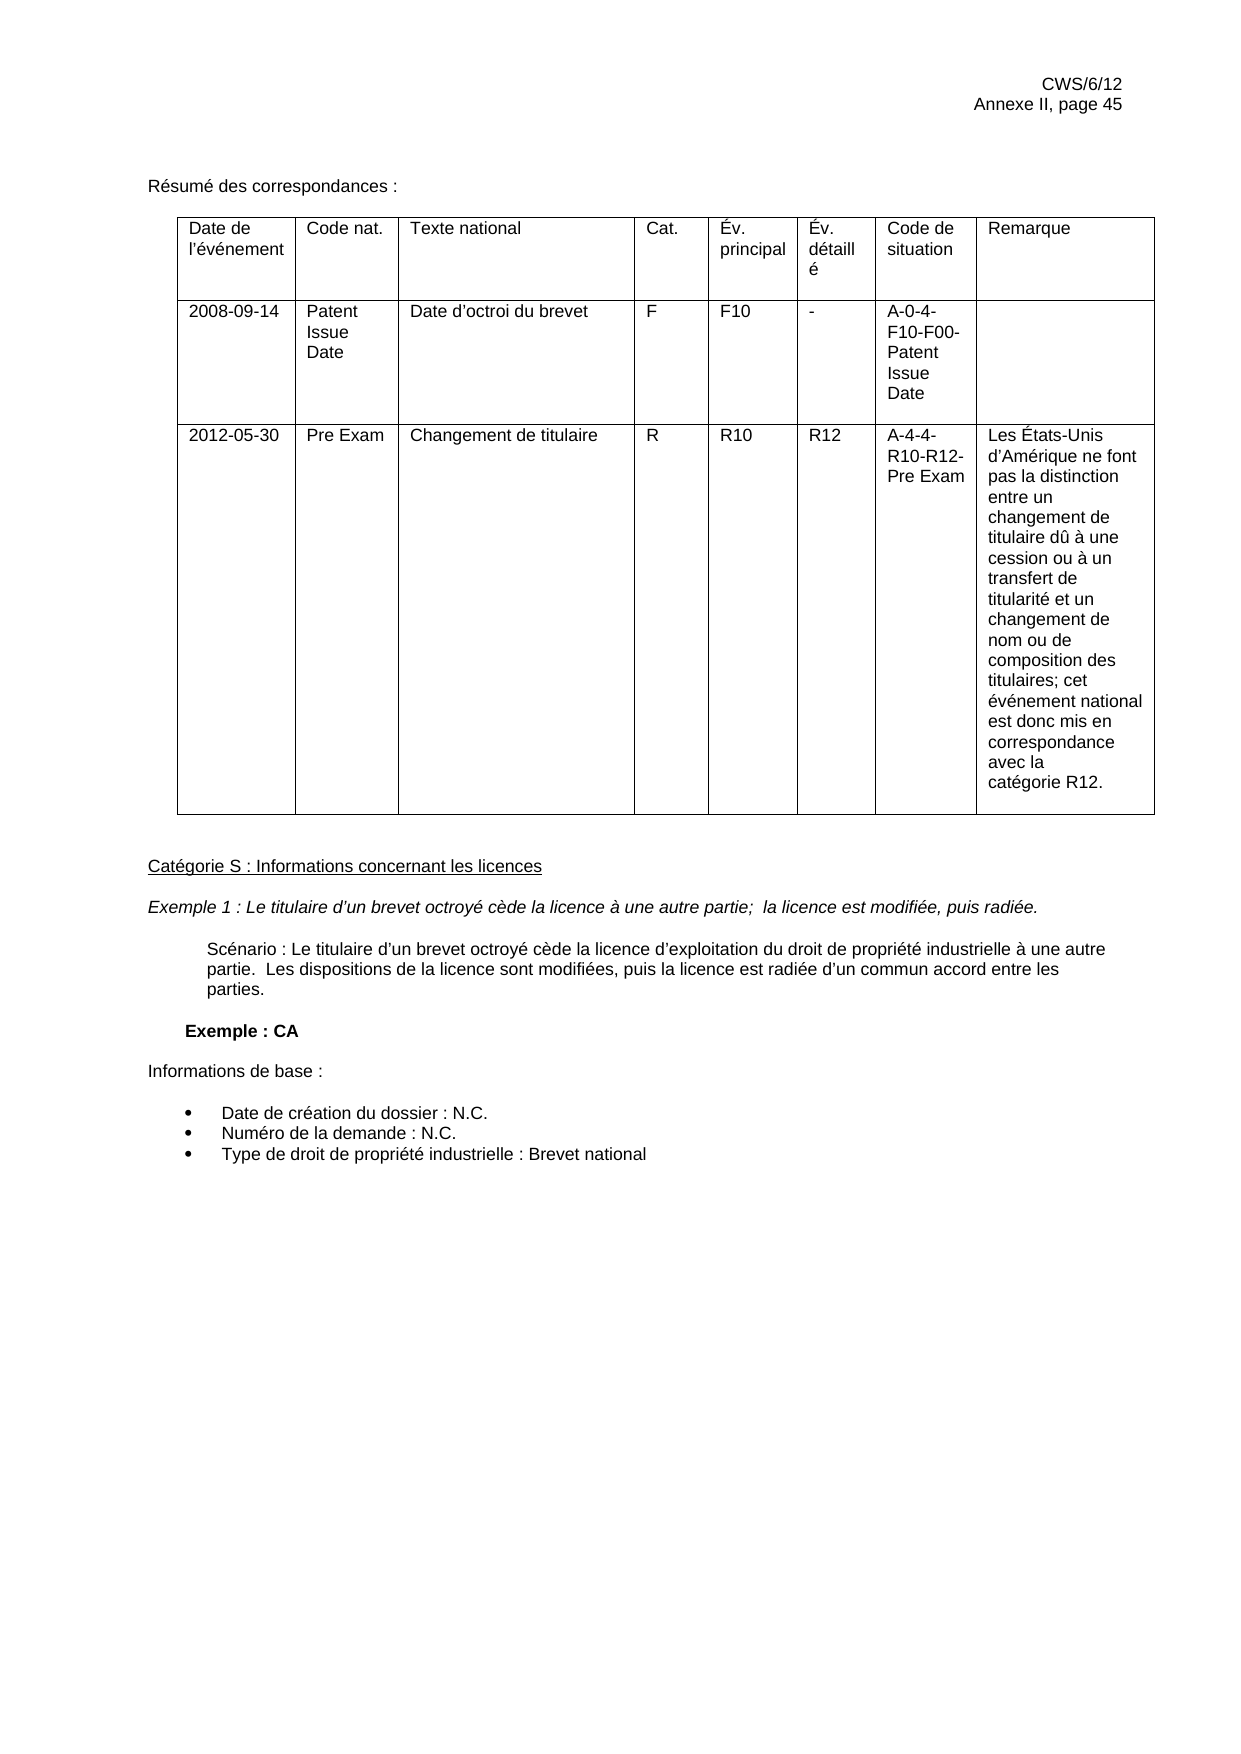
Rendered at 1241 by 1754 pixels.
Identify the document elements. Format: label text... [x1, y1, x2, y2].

table_cell A-4-4-R10-R12-Pre Exam [876, 425, 976, 813]
subtitle Exemple 1 : Le titulaire d’un brevet octroyé cède la licence à une autre partie; la licence est modifiée, puis radiée. [148, 897, 1122, 917]
table_cell Pre Exam [296, 425, 398, 813]
table_cell 2012-05-30 [178, 425, 295, 813]
table_header Év. principal [709, 218, 797, 300]
table_cell R12 [798, 425, 875, 813]
table_header Code nat. [296, 218, 398, 300]
text Informations de base : [148, 1061, 1122, 1082]
table_header Texte national [399, 218, 634, 300]
table_cell A-0-4-F10-F00-Patent Issue Date [876, 301, 976, 424]
table_cell Les États-Unis d’Amérique ne font pas la distinction entre un changement de titulaire dû à une cession ou à un transfert de titularité et un changement de nom ou de composition des titulaires; cet événement national est donc mis en correspondance avec la catégorie R12. [977, 425, 1154, 813]
table_header Cat. [635, 218, 708, 300]
table_cell R10 [709, 425, 797, 813]
table_cell [977, 301, 1154, 424]
table_cell Patent Issue Date [296, 301, 398, 424]
table_cell Date d’octroi du brevet [399, 301, 634, 424]
table_header Év. détaillé [798, 218, 875, 300]
table_cell R [635, 425, 708, 813]
list Date de création du dossier : N.C. [185, 1102, 1122, 1123]
text Exemple : CA [185, 1020, 1122, 1041]
list Numéro de la demande : N.C. [185, 1123, 1122, 1143]
table_cell F [635, 301, 708, 424]
table_header Remarque [977, 218, 1154, 300]
list Type de droit de propriété industrielle : Brevet national [185, 1143, 1122, 1164]
table_cell - [798, 301, 875, 424]
table_cell F10 [709, 301, 797, 424]
text Résumé des correspondances : [148, 176, 1122, 196]
table_cell 2008-09-14 [178, 301, 295, 424]
table_header Date de l’événement [178, 218, 295, 300]
subtitle Catégorie S : Informations concernant les licences [148, 856, 1122, 876]
table_header Code de situation [876, 218, 976, 300]
table_cell Changement de titulaire [399, 425, 634, 813]
text Scénario : Le titulaire d’un brevet octroyé cède la licence d’exploitation du droit de propriété industrielle à une autre partie. Les dispositions de la licence sont modifiées, puis la licence est radiée d’un commun accord entre les parties. [207, 938, 1122, 999]
